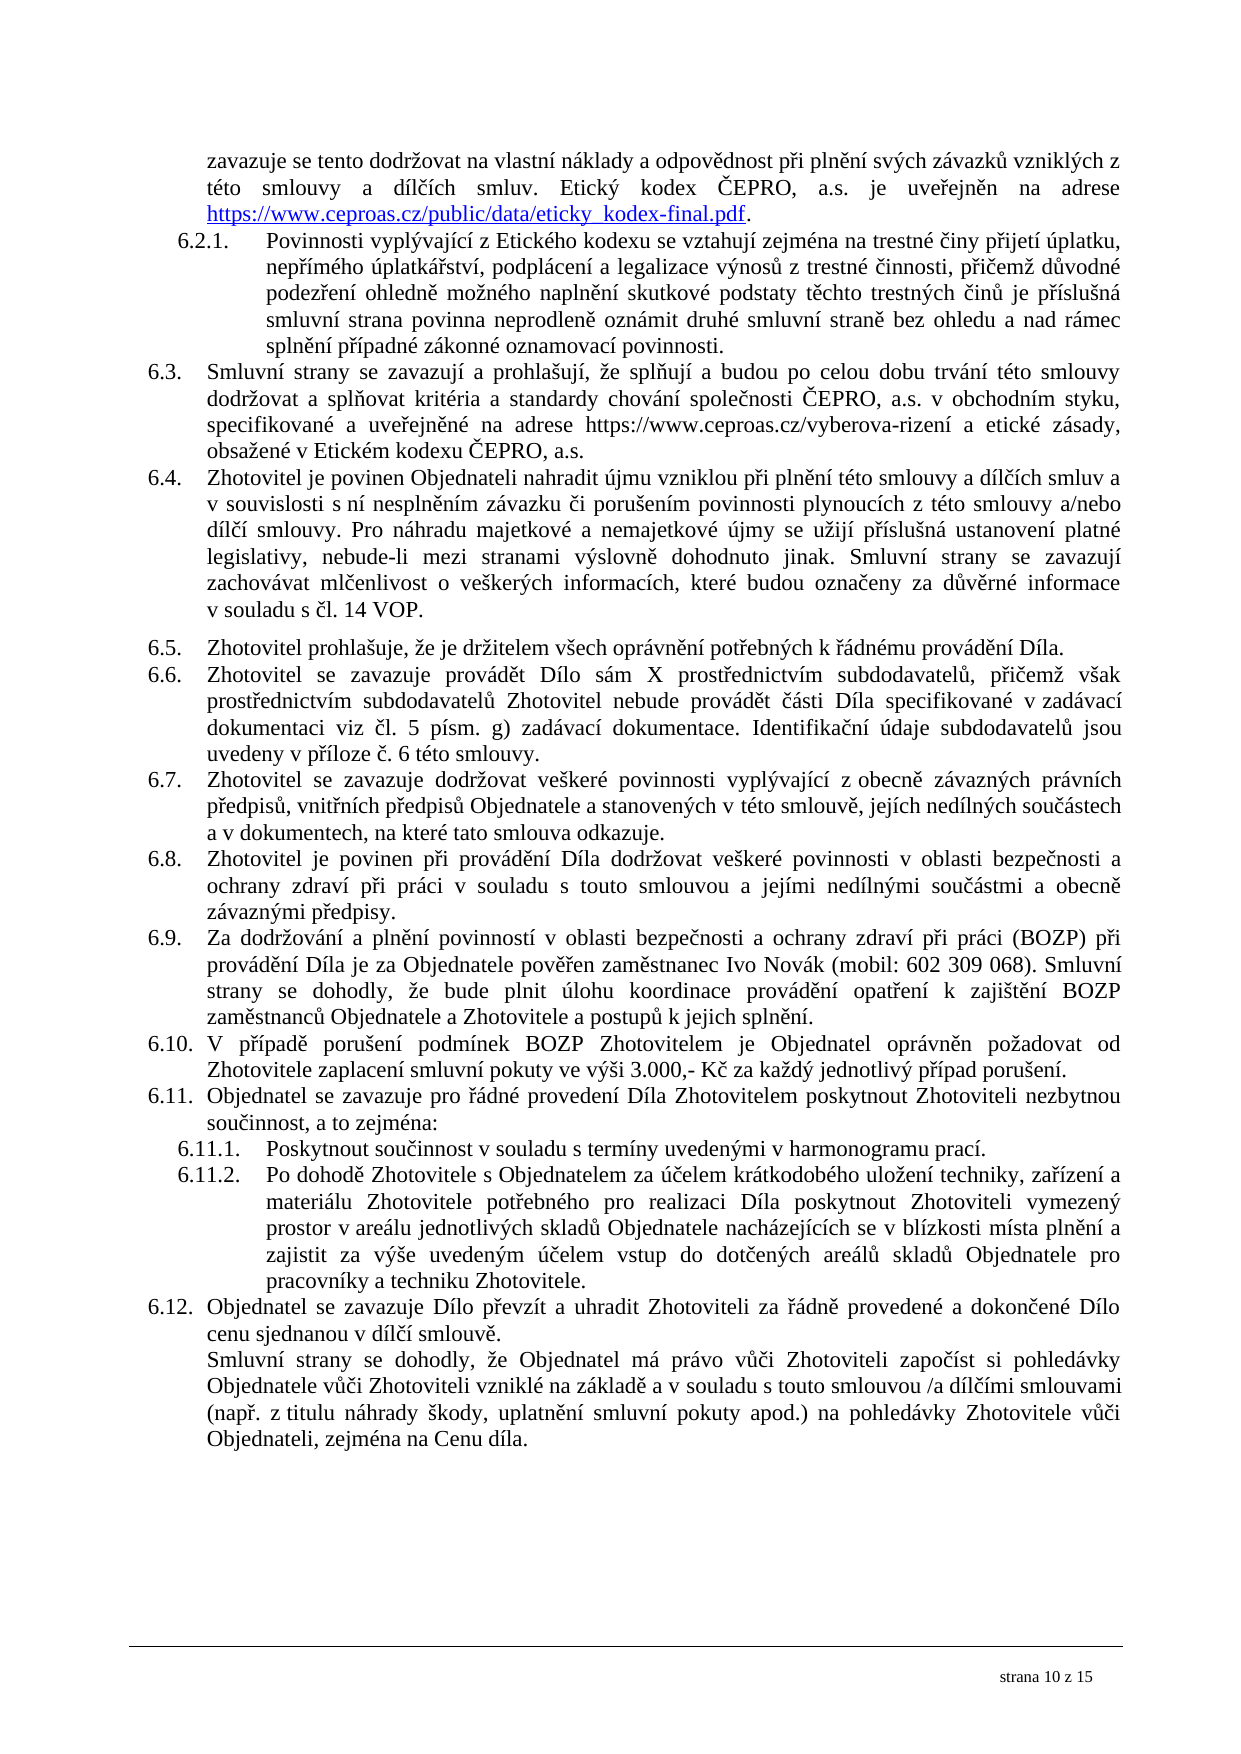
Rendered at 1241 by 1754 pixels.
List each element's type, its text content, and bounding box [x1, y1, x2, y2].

text Povinnosti vyplývající z Etického kodexu se vztahují zejména na trestné činy přijetí úplatku, nepřímého úplatkářství, podplácení a legalizace výnosů z trestné činnosti, přičemž důvodné podezření ohledně možného naplnění skutkové podstaty těchto trestných činů je příslušná smluvní strana povinna neprodleně oznámit druhé smluvní straně bez ohledu a nad rámec splnění případné zákonné oznamovací povinnosti. [177, 227, 1122, 358]
text V případě porušení podmínek BOZP Zhotovitelem je Objednatel oprávněn požadovat od Zhotovitele zaplacení smluvní pokuty ve výši 3.000,- Kč za každý jednotlivý případ porušení. [148, 1030, 1122, 1082]
text Po dohodě Zhotovitele s Objednatelem za účelem krátkodobého uložení techniky, zařízení a materiálu Zhotovitele potřebného pro realizaci Díla poskytnout Zhotoviteli vymezený prostor v areálu jednotlivých skladů Objednatele nacházejících se v blízkosti místa plnění a zajistit za výše uvedeným účelem vstup do dotčených areálů skladů Objednatele pro pracovníky a techniku Zhotovitele. [177, 1162, 1122, 1293]
text Za dodržování a plnění povinností v oblasti bezpečnosti a ochrany zdraví při práci (BOZP) při provádění Díla je za Objednatele pověřen zaměstnanec Ivo Novák (mobil: 602 309 068). Smluvní strany se dohodly, že bude plnit úlohu koordinace provádění opatření k zajištění BOZP zaměstnanců Objednatele a Zhotovitele a postupů k jejich splnění. [148, 924, 1122, 1030]
text Zhotovitel je povinen při provádění Díla dodržovat veškeré povinnosti v oblasti bezpečnosti a ochrany zdraví při práci v souladu s touto smlouvou a jejími nedílnými součástmi a obecně závaznými předpisy. [148, 845, 1122, 924]
text Zhotovitel se zavazuje provádět Dílo sám X prostřednictvím subdodavatelů, přičemž však prostřednictvím subdodavatelů Zhotovitel nebude provádět části Díla specifikované v zadávací dokumentaci viz čl. 5 písm. g) zadávací dokumentace. Identifikační údaje subdodavatelů jsou uvedeny v příloze č. 6 této smlouvy. [148, 661, 1122, 766]
list Zhotovitel je povinen Objednateli nahradit újmu vzniklou při plnění této smlouvy a dílčích smluv a v souvislosti s ní nesplněním závazku či porušením povinnosti plynoucích z této smlouvy a/nebo dílčí smlouvy. Pro náhradu majetkové a nemajetkové újmy se užijí příslušná ustanovení platné legislativy, nebude-li mezi stranami výslovně dohodnuto jinak. Smluvní strany se zavazují zachovávat mlčenlivost o veškerých informacích, které budou označeny za důvěrné informace v souladu s čl. 14 VOP. [148, 464, 1122, 622]
text Objednatel se zavazuje Dílo převzít a uhradit Zhotoviteli za řádně provedené a dokončené Dílo cenu sjednanou v dílčí smlouvě. [148, 1293, 1122, 1346]
list Smluvní strany se dohodly, že Objednatel má právo vůči Zhotoviteli započíst si pohledávky Objednatele vůči Zhotoviteli vzniklé na základě a v souladu s touto smlouvou /a dílčími smlouvami (např. z titulu náhrady škody, uplatnění smluvní pokuty apod.) na pohledávky Zhotovitele vůči Objednateli, zejména na Cenu díla. [207, 1346, 1122, 1451]
text Poskytnout součinnost v souladu s termíny uvedenými v harmonogramu prací. [177, 1135, 1122, 1162]
text Zhotovitel prohlašuje, že je držitelem všech oprávnění potřebných k řádnému provádění Díla. [148, 634, 1122, 661]
text Smluvní strany se zavazují a prohlašují, že splňují a budou po celou dobu trvání této smlouvy dodržovat a splňovat kritéria a standardy chování společnosti ČEPRO, a.s. v obchodním styku, specifikované a uveřejněné na adrese https://www.ceproas.cz/vyberova-rizení a etické zásady, obsažené v Etickém kodexu ČEPRO, a.s. [148, 358, 1122, 464]
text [148, 148, 1122, 227]
text Zhotovitel se zavazuje dodržovat veškeré povinnosti vyplývající z obecně závazných právních předpisů, vnitřních předpisů Objednatele a stanovených v této smlouvě, jejích nedílných součástech a v dokumentech, na které tato smlouva odkazuje. [148, 766, 1122, 845]
text Objednatel se zavazuje pro řádné provedení Díla Zhotovitelem poskytnout Zhotoviteli nezbytnou součinnost, a to zejména: [148, 1082, 1122, 1135]
